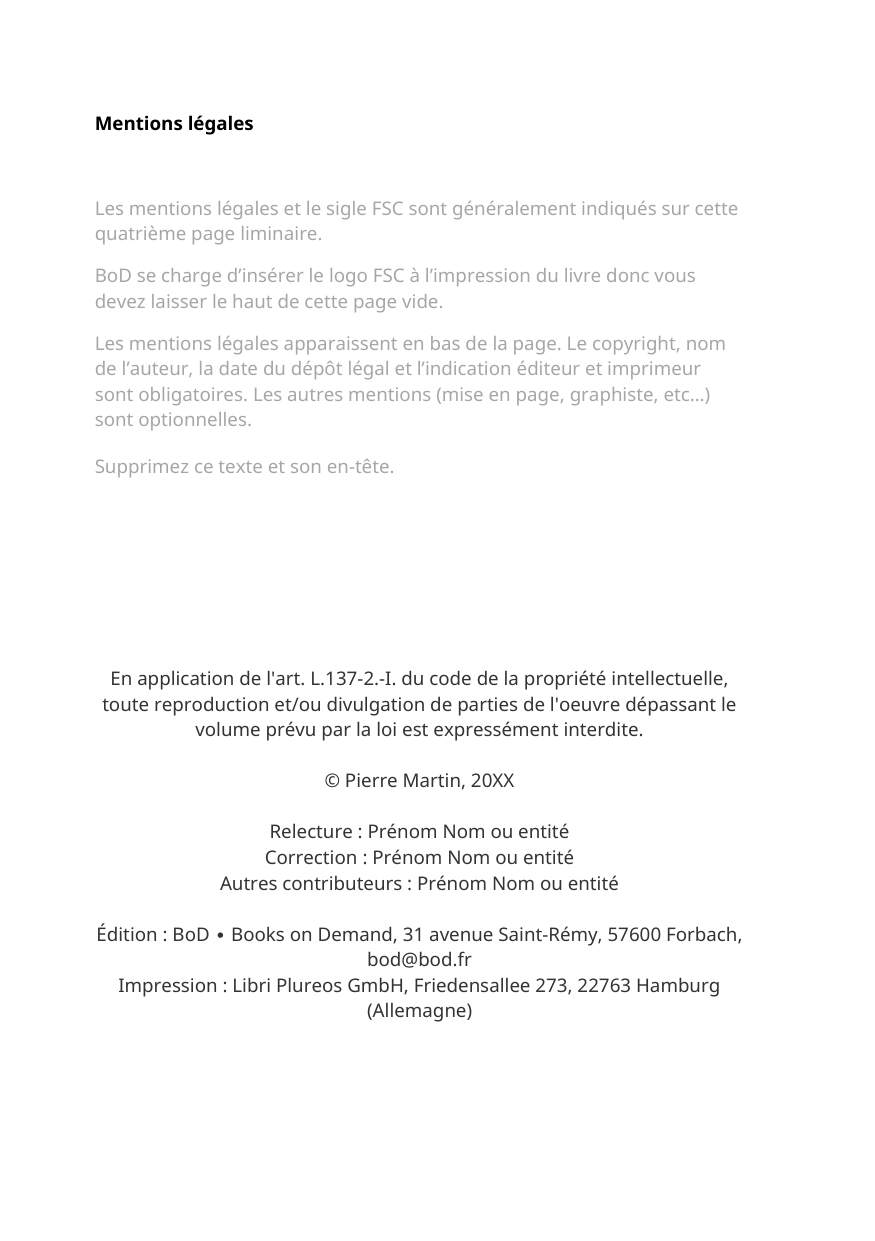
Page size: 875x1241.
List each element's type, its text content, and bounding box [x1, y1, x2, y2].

text Supprimez ce texte et son en-tête. [94, 449, 744, 480]
text En application de l'art. L.137-2.-I. du code de la propriété intellectuelle, toute reproduction et/ou divulgation de parties de l'oeuvre dépassant le volume prévu par la loi est expressément interdite. © Pierre Martin, 20XX Relecture : Prénom Nom ou entité Correction : Prénom Nom ou entité Autres contributeurs : Prénom Nom ou entité Édition : BoD ∙ Books on Demand, 31 avenue Saint-Rémy, 57600 Forbach, bod@bod.fr [94, 666, 744, 972]
text Les mentions légales et le sigle FSC sont généralement indiqués sur cette quatrième page liminaire. [94, 195, 744, 246]
text Mentions légales [94, 110, 744, 136]
text Les mentions légales apparaissent en bas de la page. Le copyright, nom de l’auteur, la date du dépôt légal et l’indication éditeur et imprimeur sont obligatoires. Les autres mentions (mise en page, graphiste, etc…) sont optionnelles. [94, 330, 744, 432]
text BoD se charge d’insérer le logo FSC à l’impression du livre donc vous devez laisser le haut de cette page vide. [94, 262, 744, 313]
